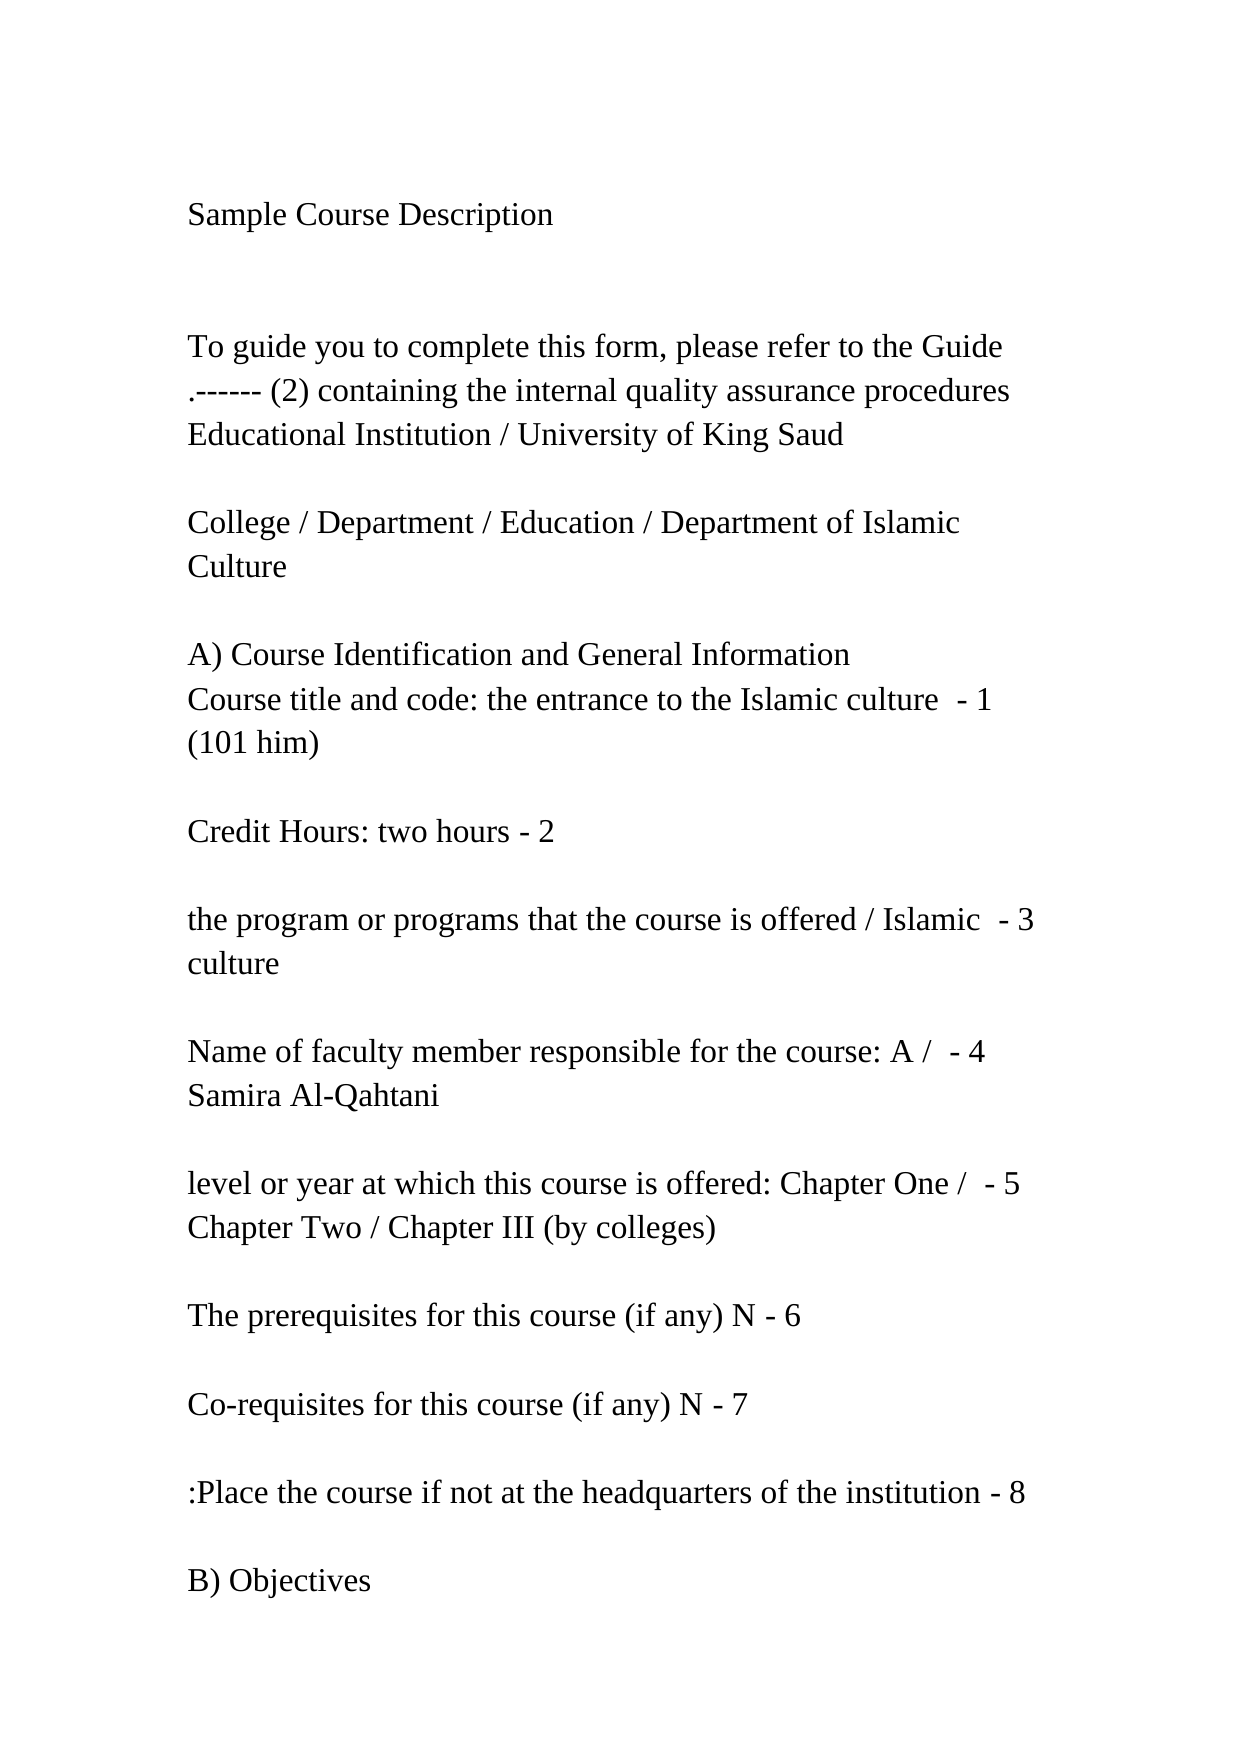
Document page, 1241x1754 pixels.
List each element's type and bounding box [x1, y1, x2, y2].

text [187, 150, 1053, 1598]
